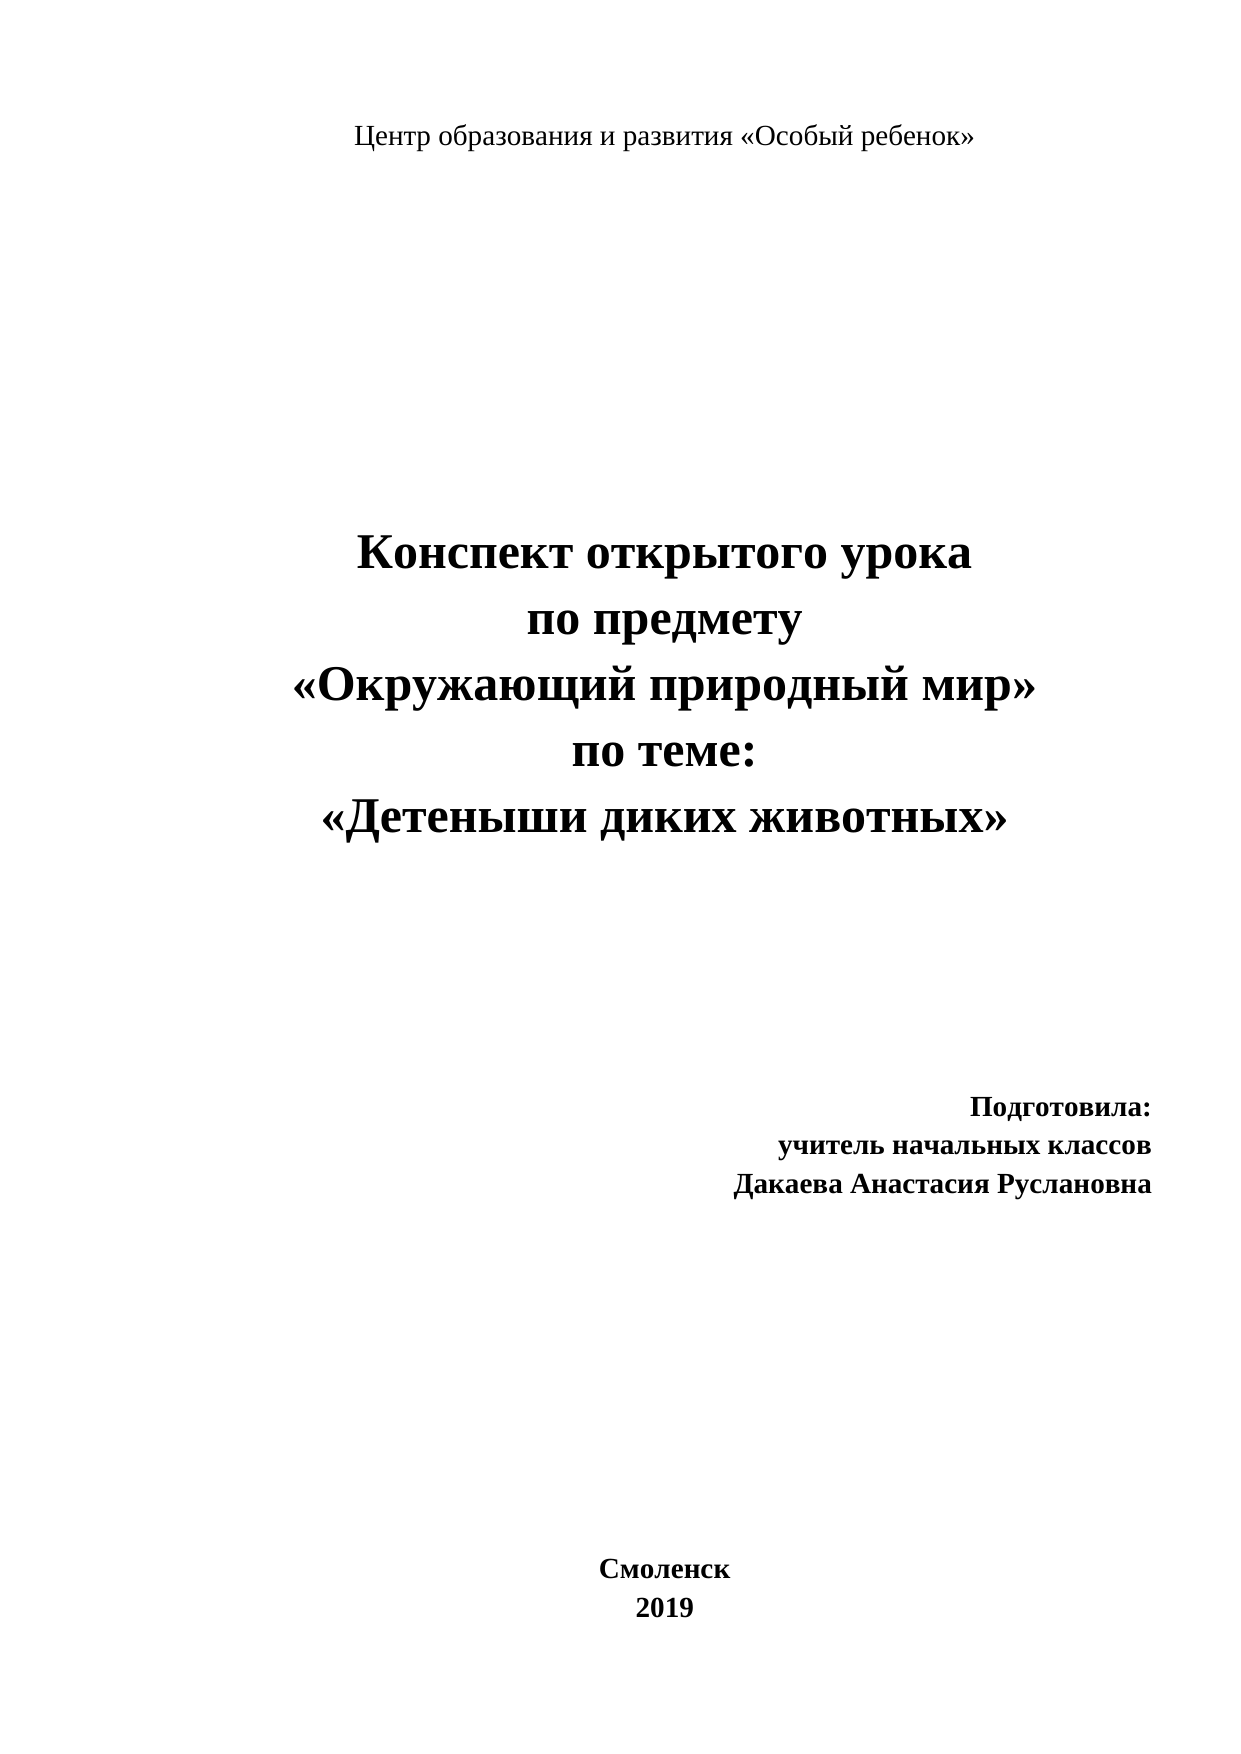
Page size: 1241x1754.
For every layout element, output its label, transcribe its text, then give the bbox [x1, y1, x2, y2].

text Смоленск [177, 1551, 1152, 1585]
text 2019 [177, 1590, 1152, 1623]
text «Детеныши диких животных» [177, 786, 1152, 843]
text Дакаева Анастасия Руслановна [177, 1166, 1152, 1199]
text по теме: [177, 720, 1152, 777]
text Центр образования и развития «Особый ребенок» [177, 118, 1152, 152]
text Подготовила: [177, 1089, 1152, 1122]
text «Окружающий природный мир» [177, 654, 1152, 711]
text учитель начальных классов [177, 1127, 1152, 1161]
text Конспект открытого урока [177, 522, 1152, 579]
text по предмету [177, 588, 1152, 645]
